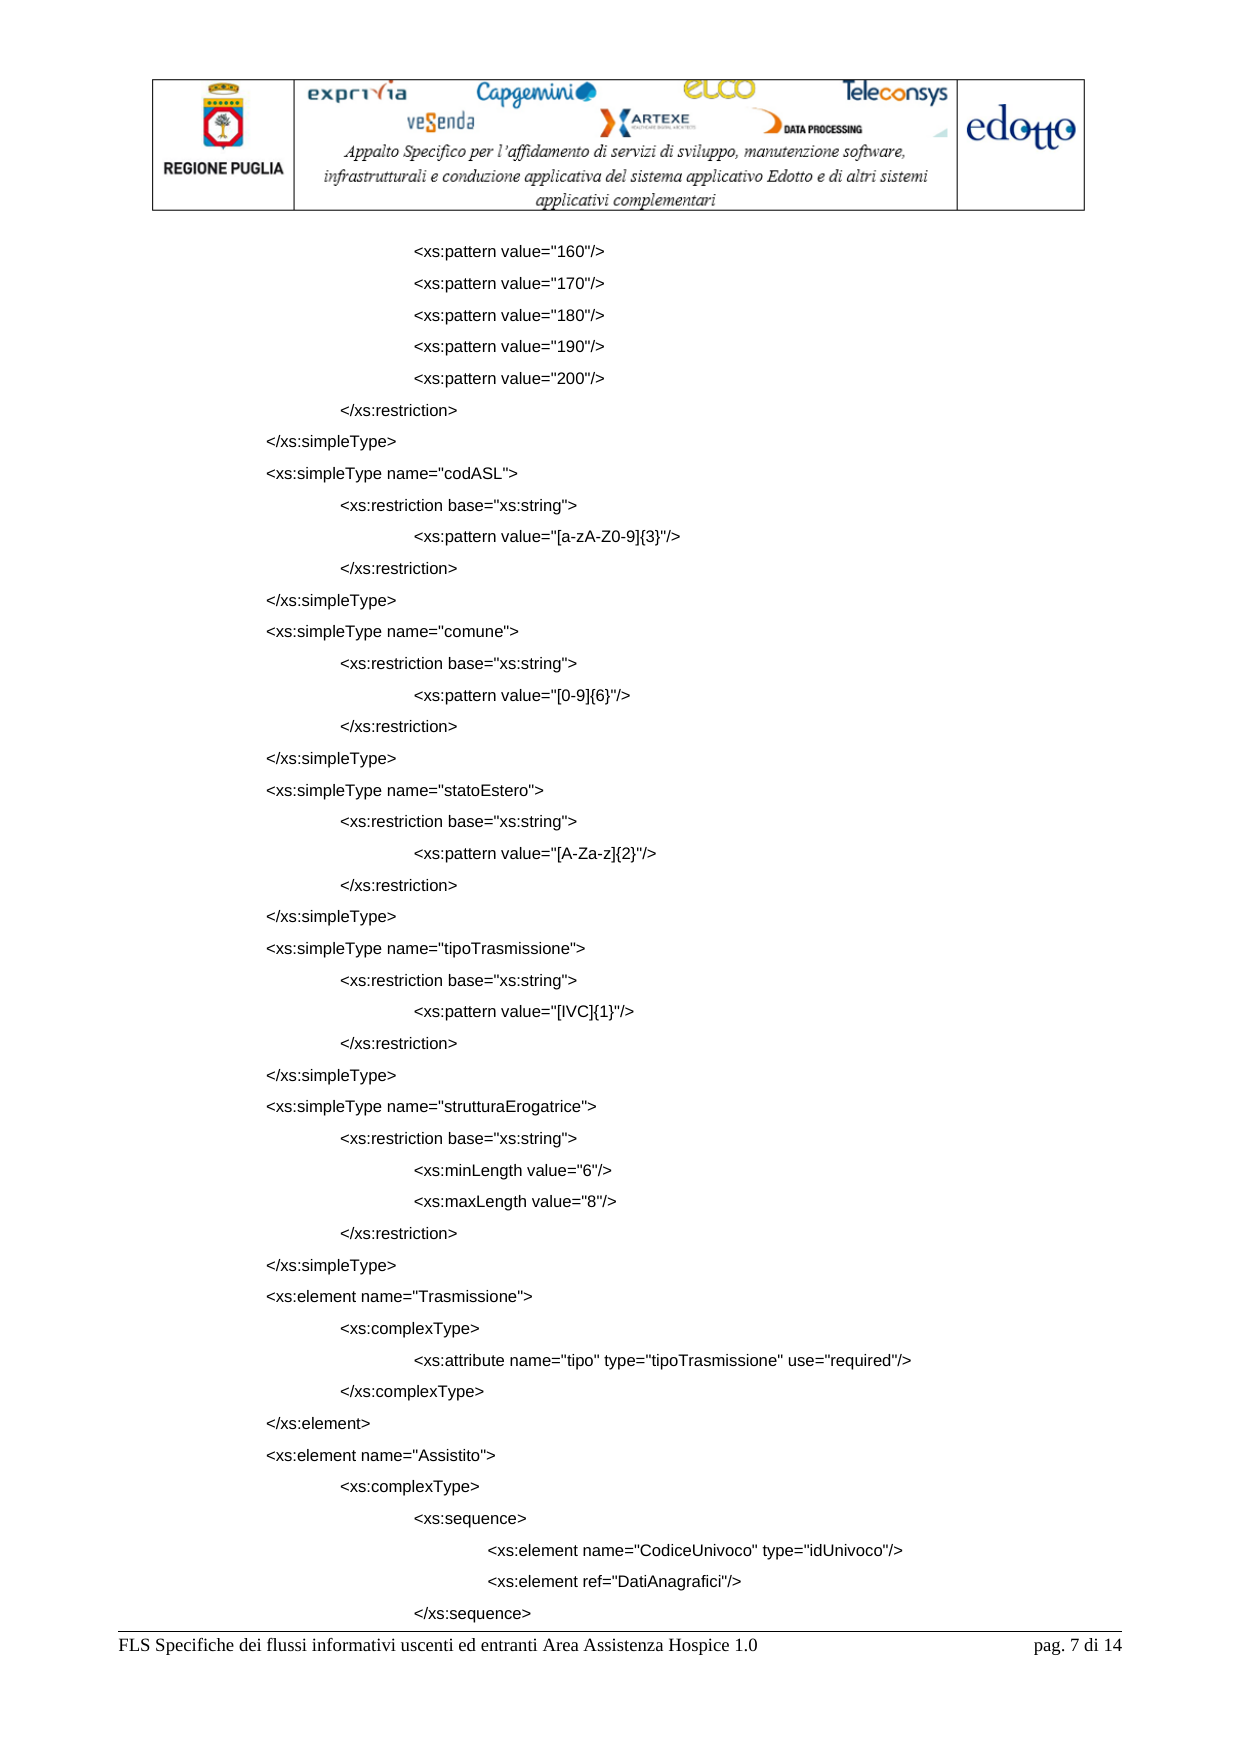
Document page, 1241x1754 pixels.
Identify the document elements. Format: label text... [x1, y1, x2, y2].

text <xs:pattern value="160"/> [193, 242, 1063, 261]
text </xs:sequence> [193, 1604, 1063, 1623]
text </xs:restriction> [193, 559, 1063, 578]
text </xs:simpleType> [193, 1065, 1063, 1084]
text </xs:restriction> [193, 875, 1063, 894]
text </xs:restriction> [193, 717, 1063, 736]
text <xs:pattern value="[IVC]{1}"/> [193, 1002, 1063, 1021]
text <xs:element ref="DatiAnagrafici"/> [193, 1572, 1063, 1591]
text <xs:element name="Trasmissione"> [193, 1287, 1063, 1306]
text <xs:element name="CodiceUnivoco" type="idUnivoco"/> [193, 1540, 1063, 1559]
text <xs:restriction base="xs:string"> [193, 812, 1063, 831]
text <xs:pattern value="[a-zA-Z0-9]{3}"/> [193, 527, 1063, 546]
text </xs:complexType> [193, 1382, 1063, 1401]
text <xs:restriction base="xs:string"> [193, 1129, 1063, 1148]
text <xs:pattern value="[A-Za-z]{2}"/> [193, 844, 1063, 863]
text <xs:pattern value="170"/> [193, 274, 1063, 293]
text </xs:restriction> [193, 1034, 1063, 1053]
text <xs:simpleType name="comune"> [193, 622, 1063, 641]
text <xs:simpleType name="statoEstero"> [193, 780, 1063, 799]
text <xs:sequence> [193, 1509, 1063, 1528]
text <xs:pattern value="[0-9]{6}"/> [193, 685, 1063, 704]
text <xs:pattern value="180"/> [193, 305, 1063, 324]
text <xs:pattern value="200"/> [193, 369, 1063, 388]
text <xs:pattern value="190"/> [193, 337, 1063, 356]
text </xs:restriction> [193, 400, 1063, 419]
text </xs:restriction> [193, 1224, 1063, 1243]
text </xs:element> [193, 1414, 1063, 1433]
text <xs:element name="Assistito"> [193, 1445, 1063, 1464]
text <xs:complexType> [193, 1319, 1063, 1338]
text </xs:simpleType> [193, 590, 1063, 609]
text <xs:simpleType name="tipoTrasmissione"> [193, 939, 1063, 958]
text <xs:maxLength value="8"/> [193, 1192, 1063, 1211]
text <xs:restriction base="xs:string"> [193, 654, 1063, 673]
text <xs:restriction base="xs:string"> [193, 970, 1063, 989]
text <xs:simpleType name="strutturaErogatrice"> [193, 1097, 1063, 1116]
text </xs:simpleType> [193, 1255, 1063, 1274]
text <xs:simpleType name="codASL"> [193, 464, 1063, 483]
text <xs:minLength value="6"/> [193, 1160, 1063, 1179]
text </xs:simpleType> [193, 432, 1063, 451]
text <xs:complexType> [193, 1477, 1063, 1496]
text <xs:attribute name="tipo" type="tipoTrasmissione" use="required"/> [193, 1350, 1063, 1369]
text <xs:restriction base="xs:string"> [193, 495, 1063, 514]
picture [147, 73, 1093, 218]
text </xs:simpleType> [193, 749, 1063, 768]
text </xs:simpleType> [193, 907, 1063, 926]
